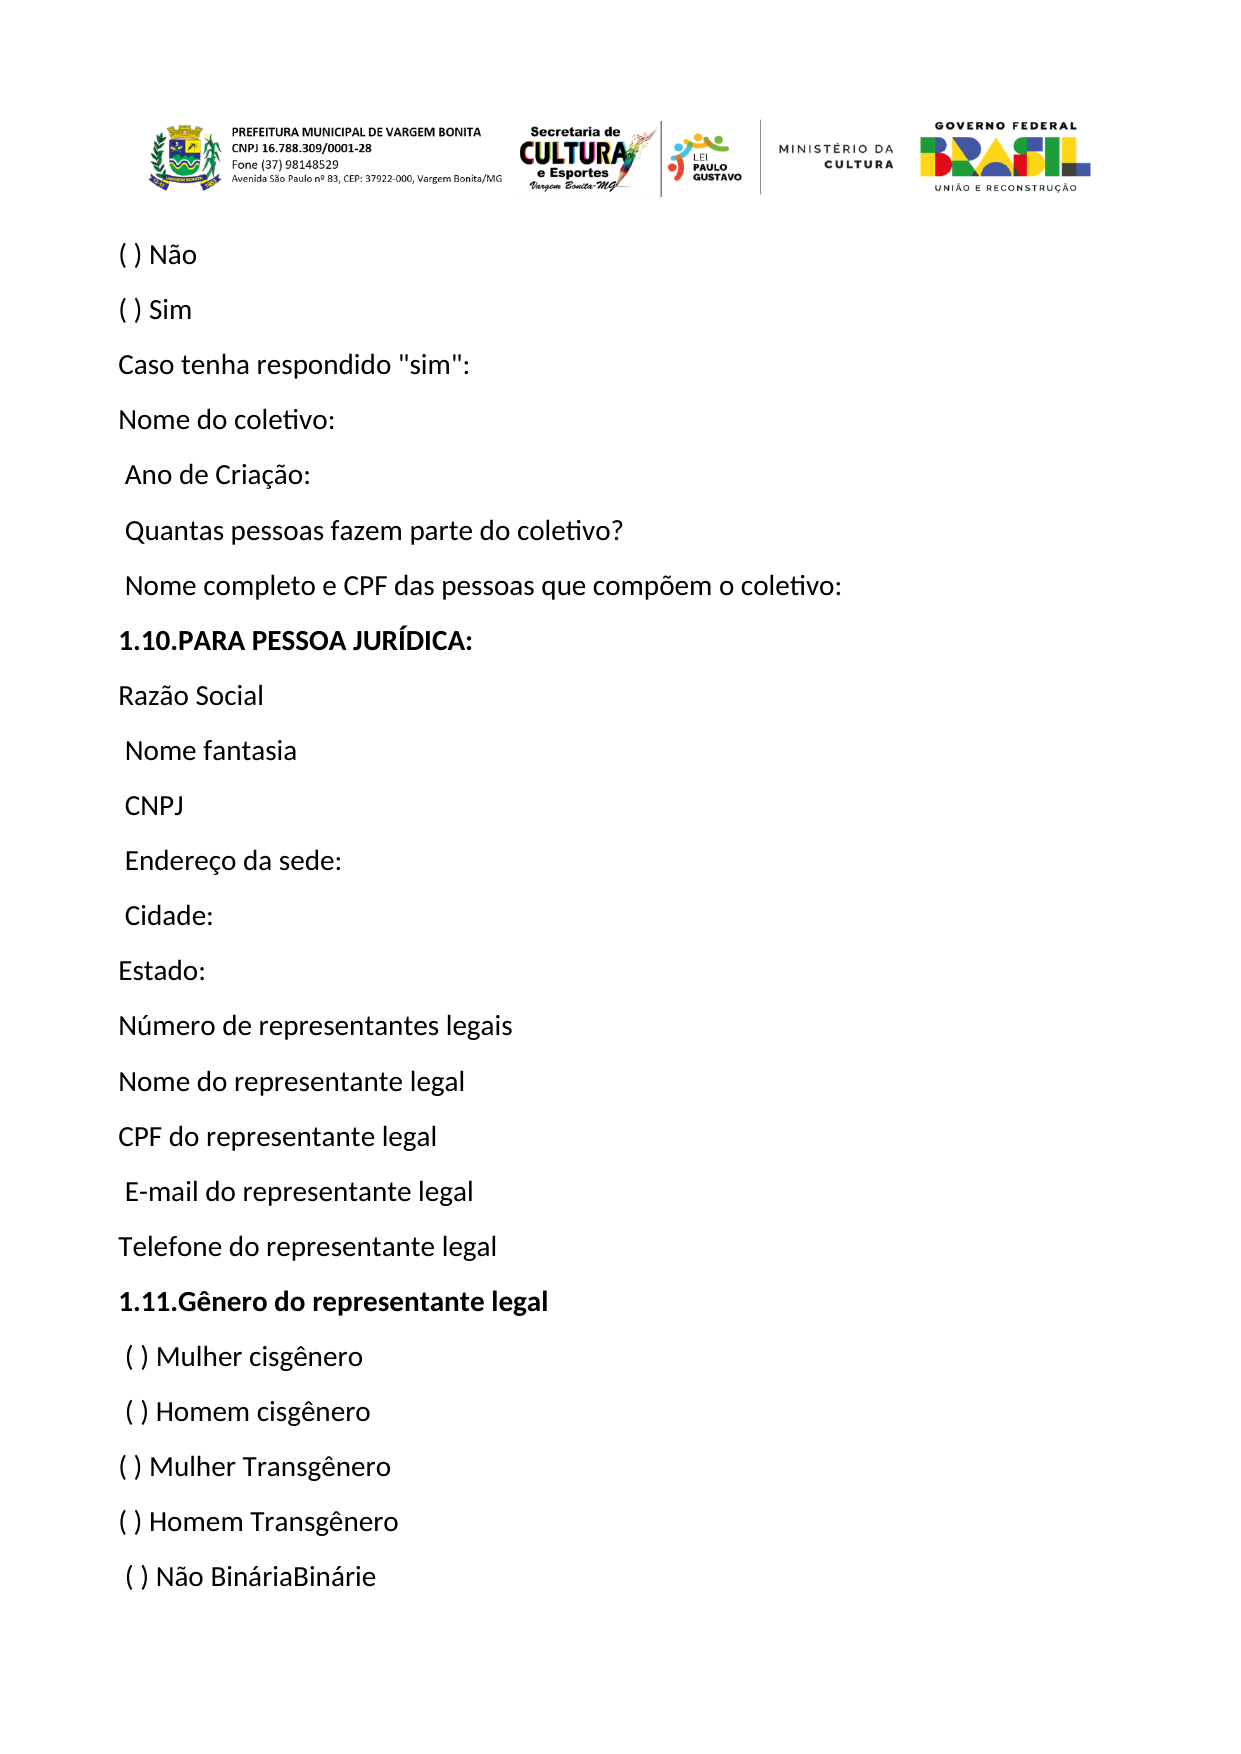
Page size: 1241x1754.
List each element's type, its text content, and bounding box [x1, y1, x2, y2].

text Ano de Criação: [118, 456, 1122, 492]
text ( ) Sim [118, 291, 1122, 327]
text Telefone do representante legal [118, 1228, 1122, 1263]
text Quantas pessoas fazem parte do coletivo? [118, 512, 1122, 547]
text CNPJ [118, 787, 1122, 823]
text ( ) Homem cisgênero [118, 1393, 1122, 1429]
text Cidade: [118, 897, 1122, 933]
picture [137, 101, 1103, 208]
text Nome fantasia [118, 732, 1122, 768]
text Nome do coletivo: [118, 401, 1122, 437]
text ( ) Não [118, 236, 1122, 272]
text ( ) Não BináriaBinárie [118, 1558, 1122, 1594]
text ( ) Homem Transgênero [118, 1503, 1122, 1539]
text CPF do representante legal [118, 1118, 1122, 1153]
text 1.10.PARA PESSOA JURÍDICA: [118, 622, 1122, 657]
text ( ) Mulher cisgênero [118, 1338, 1122, 1374]
text ( ) Mulher Transgênero [118, 1448, 1122, 1484]
text Razão Social [118, 677, 1122, 712]
text Endereço da sede: [118, 842, 1122, 878]
text Nome do representante legal [118, 1063, 1122, 1098]
text E-mail do representante legal [118, 1173, 1122, 1208]
text Estado: [118, 952, 1122, 988]
text Número de representantes legais [118, 1007, 1122, 1043]
text Nome completo e CPF das pessoas que compõem o coletivo: [118, 567, 1122, 602]
text 1.11.Gênero do representante legal [118, 1283, 1122, 1319]
text Caso tenha respondido "sim": [118, 346, 1122, 382]
